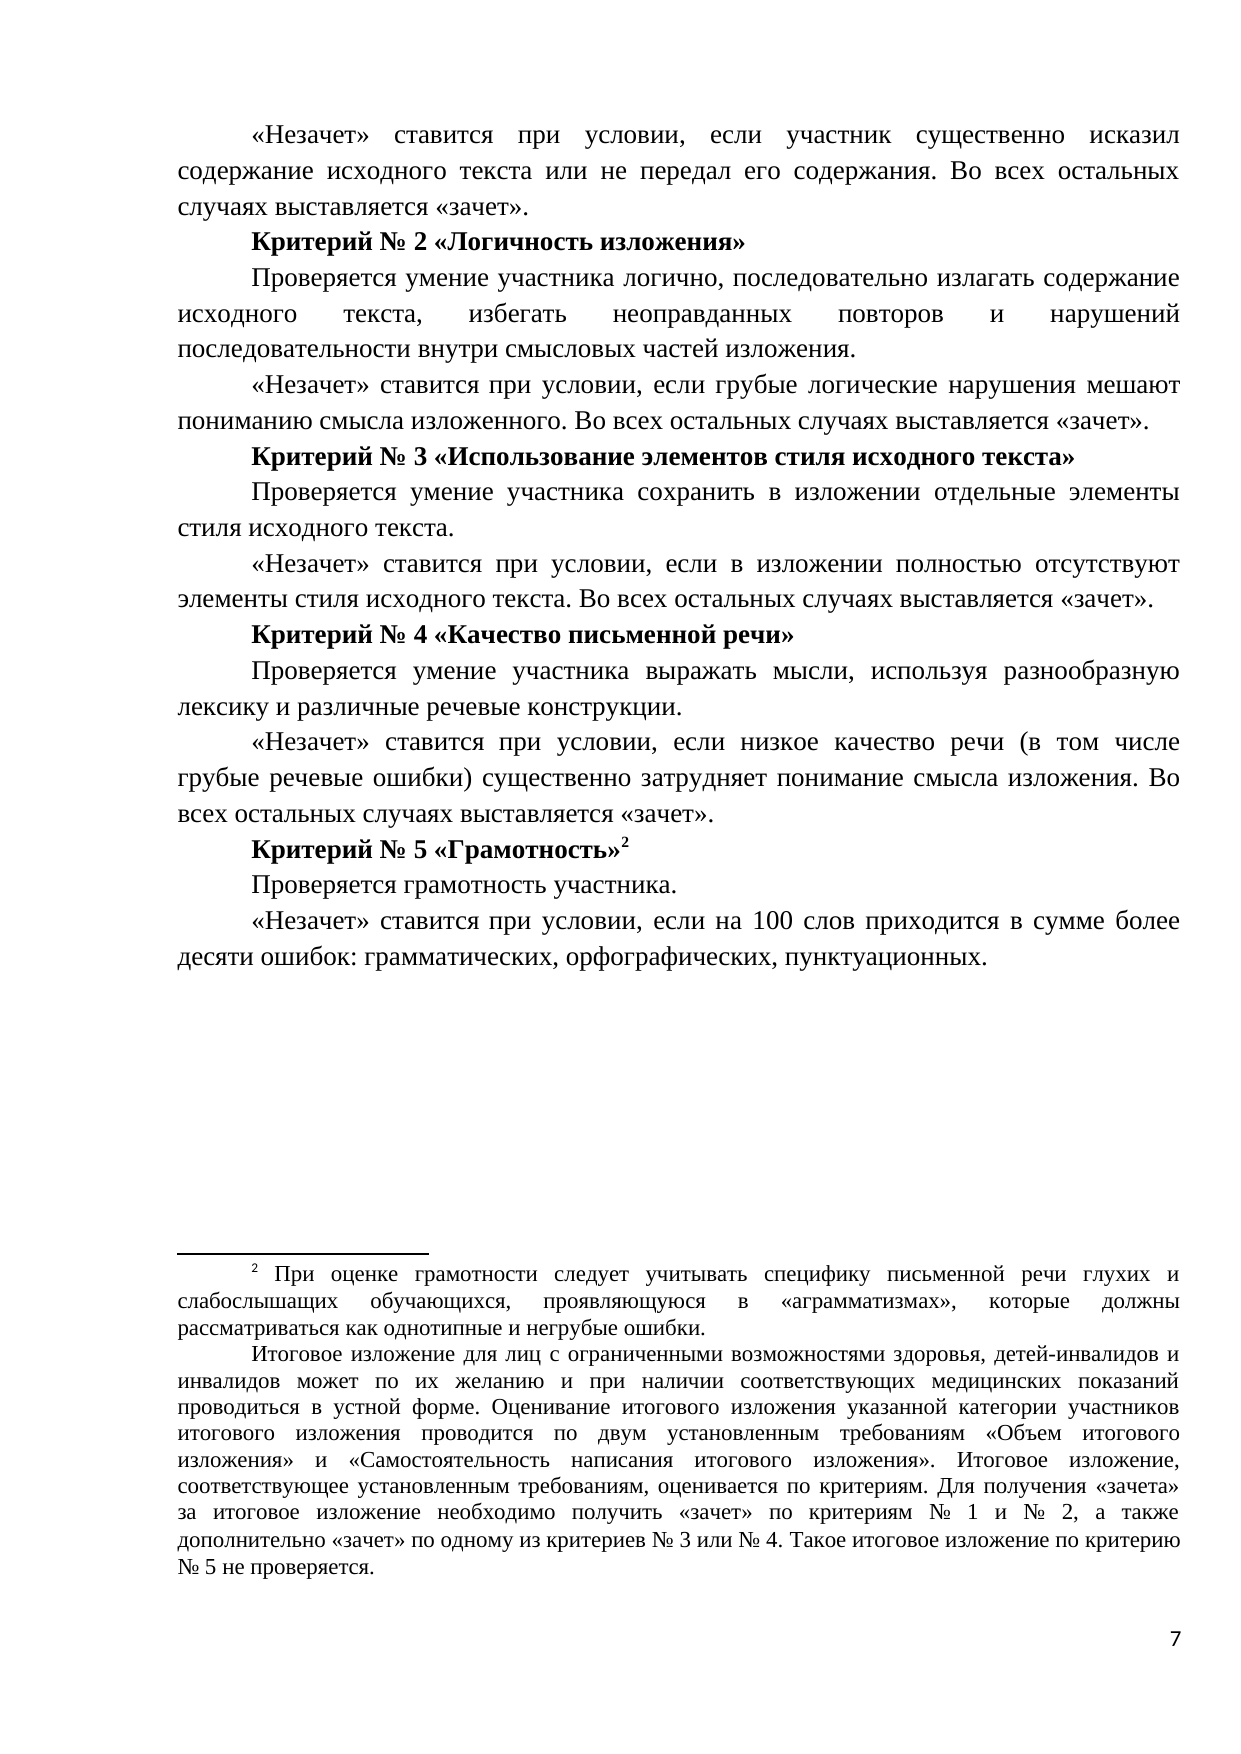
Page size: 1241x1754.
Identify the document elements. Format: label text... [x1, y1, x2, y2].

text Критерий № 5 «Грамотность» [177, 833, 1181, 864]
text Проверяется умение участника выражать мысли, используя разнообразную лексику и различные речевые конструкции. [177, 654, 1181, 721]
text Критерий № 3 «Использование элементов стиля исходного текста» [177, 440, 1181, 471]
text Проверяется грамотность участника. [177, 868, 1181, 899]
text «Незачет» ставится при условии, если участник существенно исказил содержание исходного текста или не передал его содержания. Во всех остальных случаях выставляется «зачет». [177, 118, 1181, 221]
text Проверяется умение участника сохранить в изложении отдельные элементы стиля исходного текста. [177, 475, 1181, 542]
text Проверяется умение участника логично, последовательно излагать содержание исходного текста, избегать неоправданных повторов и нарушений последовательности внутри смысловых частей изложения. [177, 261, 1181, 364]
text Критерий № 4 «Качество письменной речи» [177, 618, 1181, 649]
text «Незачет» ставится при условии, если на 100 слов приходится в сумме более десяти ошибок: грамматических, орфографических, пунктуационных. [177, 904, 1181, 971]
text «Незачет» ставится при условии, если в изложении полностью отсутствуют элементы стиля исходного текста. Во всех остальных случаях выставляется «зачет». [177, 547, 1181, 614]
text «Незачет» ставится при условии, если низкое качество речи (в том числе грубые речевые ошибки) существенно затрудняет понимание смысла изложения. Во всех остальных случаях выставляется «зачет». [177, 726, 1181, 828]
text Критерий № 2 «Логичность изложения» [177, 225, 1181, 256]
text «Незачет» ставится при условии, если грубые логические нарушения мешают пониманию смысла изложенного. Во всех остальных случаях выставляется «зачет». [177, 368, 1181, 435]
